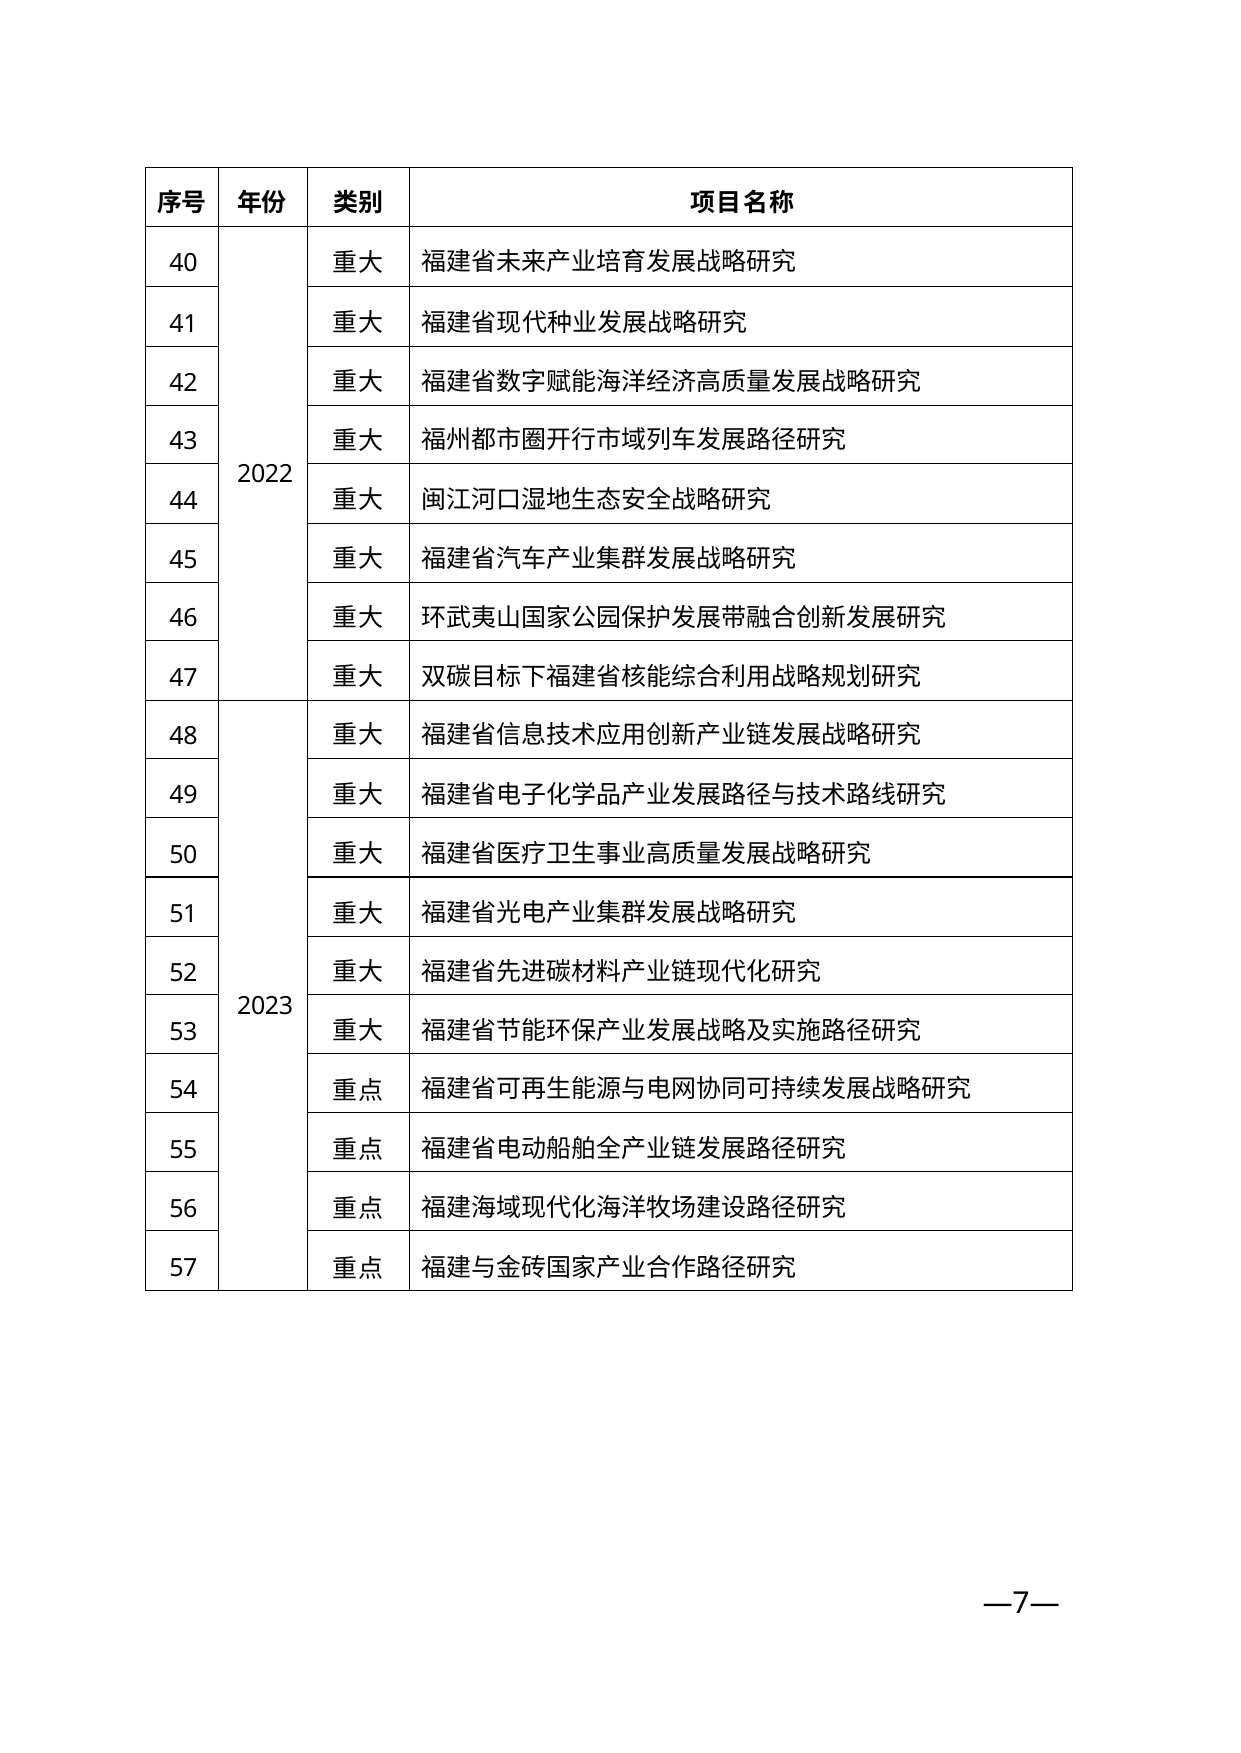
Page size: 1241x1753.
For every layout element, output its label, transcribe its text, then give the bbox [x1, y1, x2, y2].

table_cell 福州都市圈开行市域列车发展路径研究 [410, 406, 1072, 463]
table_cell 重大 [308, 524, 409, 582]
table_cell 重大 [308, 287, 409, 346]
table_cell 45 [146, 524, 218, 582]
table_cell 重点 [308, 1172, 409, 1230]
table_cell 43 [146, 406, 218, 463]
table_cell 46 [146, 583, 218, 640]
table_cell 57 [146, 1231, 218, 1290]
table_cell 51 [146, 878, 218, 936]
table_cell 52 [146, 937, 218, 994]
table_cell 环武夷山国家公园保护发展带融合创新发展研究 [410, 583, 1072, 640]
table_cell 重大 [308, 583, 409, 640]
text —7— [145, 1588, 1060, 1619]
table_cell 49 [146, 759, 218, 817]
table_cell 重大 [308, 406, 409, 463]
table_cell 重大 [308, 347, 409, 405]
table_header 项目名称 [410, 168, 1072, 226]
table_cell 重点 [308, 1113, 409, 1171]
table_cell 福建省节能环保产业发展战略及实施路径研究 [410, 995, 1072, 1053]
table_cell 42 [146, 347, 218, 405]
table_cell 重大 [308, 878, 409, 936]
table_cell 重大 [308, 227, 409, 286]
table_header 序号 [146, 168, 218, 226]
table_cell 福建省光电产业集群发展战略研究 [410, 878, 1072, 936]
table_cell 福建省数字赋能海洋经济高质量发展战略研究 [410, 347, 1072, 405]
table_cell 56 [146, 1172, 218, 1230]
table_cell 福建省先进碳材料产业链现代化研究 [410, 937, 1072, 994]
table_cell 2023 [219, 701, 307, 1290]
table_cell 重大 [308, 464, 409, 522]
table_header 类别 [308, 168, 409, 226]
table_cell 福建省医疗卫生事业高质量发展战略研究 [410, 818, 1072, 876]
table_cell 55 [146, 1113, 218, 1171]
table_cell 福建省电子化学品产业发展路径与技术路线研究 [410, 759, 1072, 817]
table_cell 重大 [308, 641, 409, 699]
table_cell 重大 [308, 818, 409, 876]
table_cell 重大 [308, 995, 409, 1053]
table_cell 重大 [308, 701, 409, 758]
table_cell 54 [146, 1054, 218, 1112]
table_cell 双碳目标下福建省核能综合利用战略规划研究 [410, 641, 1072, 699]
table_cell 2022 [219, 227, 307, 699]
table_cell 44 [146, 464, 218, 522]
table_cell 闽江河口湿地生态安全战略研究 [410, 464, 1072, 522]
table_cell 福建省汽车产业集群发展战略研究 [410, 524, 1072, 582]
table_cell 50 [146, 818, 218, 876]
table_cell 福建省可再生能源与电网协同可持续发展战略研究 [410, 1054, 1072, 1112]
table_cell 53 [146, 995, 218, 1053]
table_cell 47 [146, 641, 218, 699]
table_cell 重大 [308, 759, 409, 817]
table_cell 福建省信息技术应用创新产业链发展战略研究 [410, 701, 1072, 758]
table_cell 48 [146, 701, 218, 758]
table_cell 重点 [308, 1054, 409, 1112]
table_cell 福建海域现代化海洋牧场建设路径研究 [410, 1172, 1072, 1230]
table_cell 40 [146, 227, 218, 286]
table_cell 福建与金砖国家产业合作路径研究 [410, 1231, 1072, 1290]
table_cell 福建省现代种业发展战略研究 [410, 287, 1072, 346]
table_cell 重大 [308, 937, 409, 994]
table_header 年份 [219, 168, 307, 226]
table_cell 福建省未来产业培育发展战略研究 [410, 227, 1072, 286]
table_cell 重点 [308, 1231, 409, 1290]
table_cell 福建省电动船舶全产业链发展路径研究 [410, 1113, 1072, 1171]
table_cell 41 [146, 287, 218, 346]
